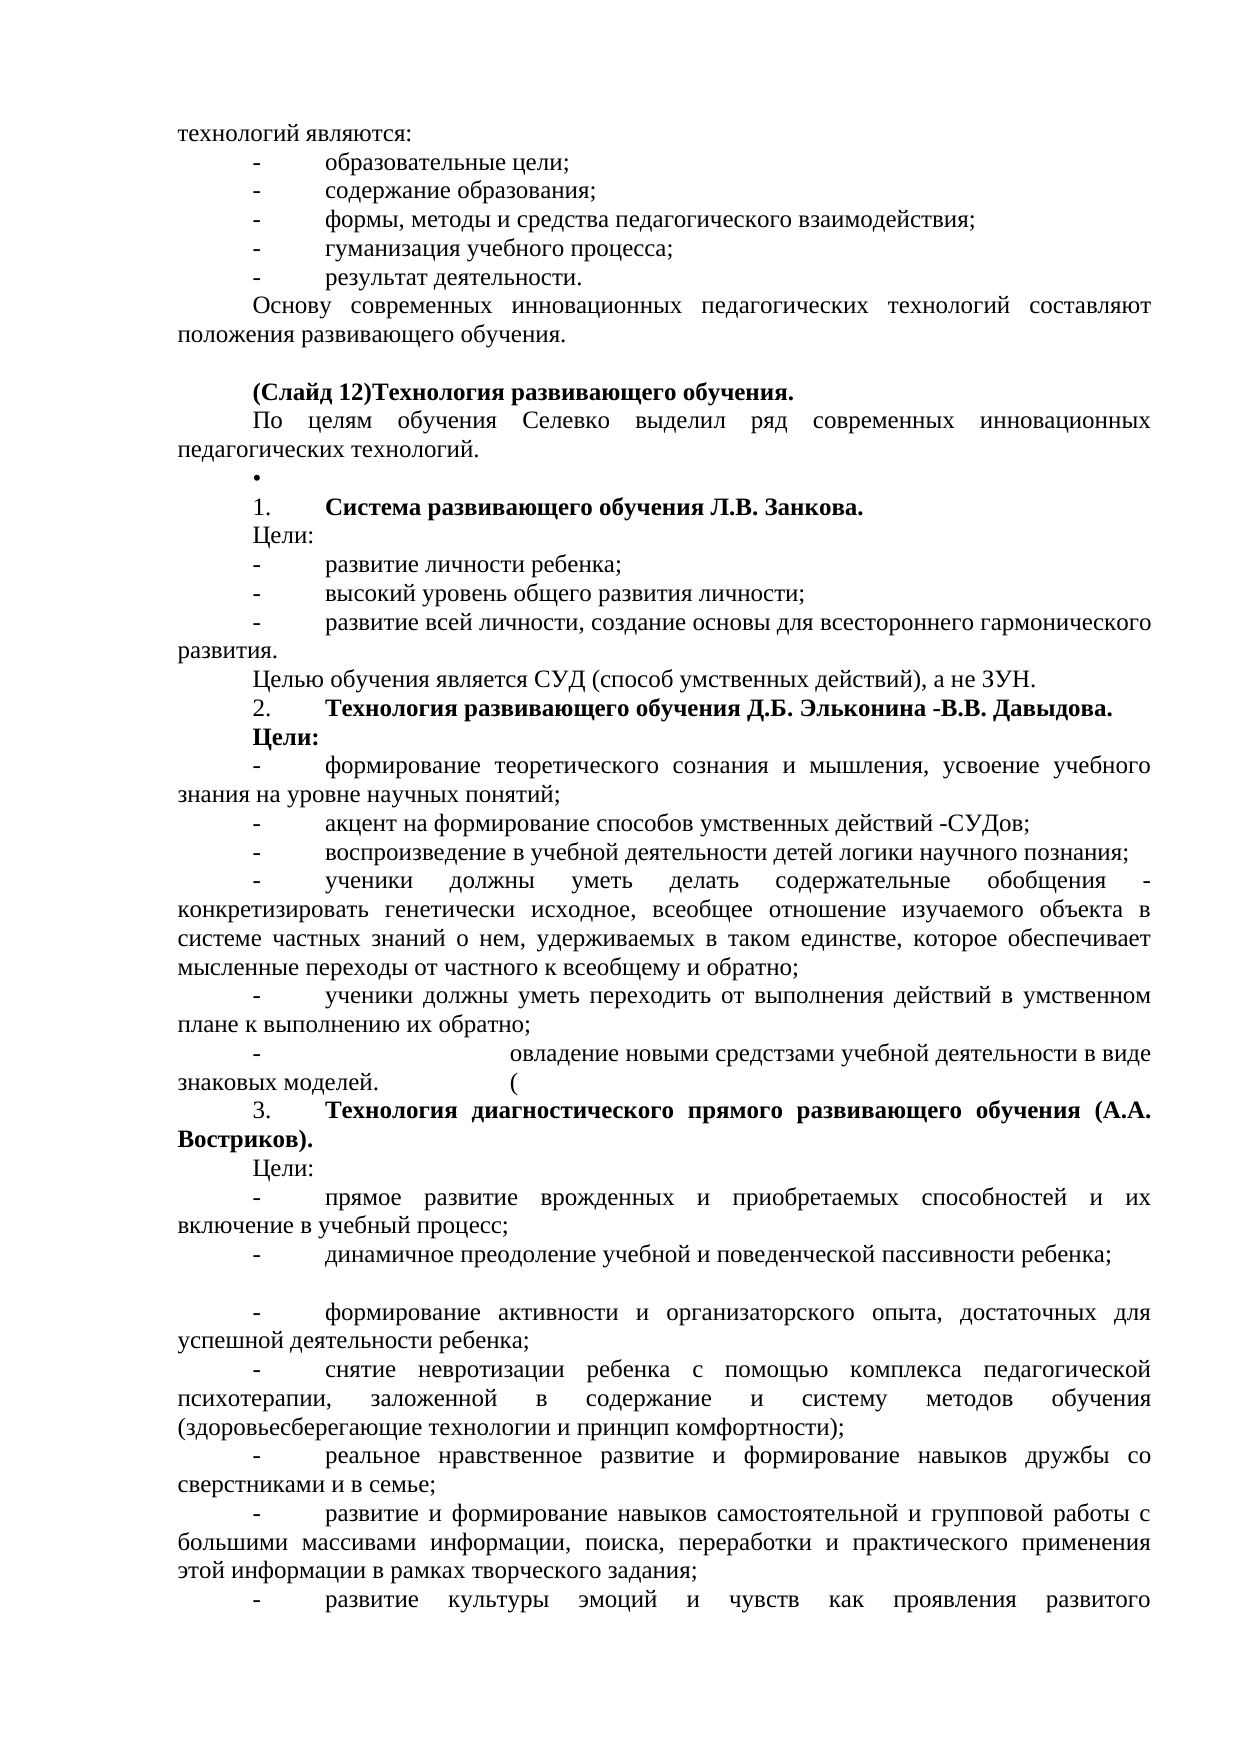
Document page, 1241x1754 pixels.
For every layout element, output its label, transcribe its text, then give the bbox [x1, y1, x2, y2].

text 3. Технология диагностического прямого развивающего обучения (А.А. Востриков). [177, 1096, 1152, 1153]
text 2. Технология развивающего обучения Д.Б. Эльконина -В.В. Давыдова. [177, 693, 1152, 722]
text По целям обучения Селевко выделил ряд современных инновационных педагогических технологий. [177, 406, 1152, 463]
list воспроизведение в учебной деятельности детей логики научного познания; [177, 837, 1152, 866]
list содержание образования; [177, 176, 1152, 204]
list ученики должны уметь делать содержательные обобщения -конкретизировать генетически исходное, всеобщее отношение изучаемого объекта в системе частных знаний о нем, удерживаемых в таком единстве, которое обеспечивает мысленные переходы от частного к всеобщему и обратно; [177, 866, 1152, 981]
list формирование активности и организаторского опыта, достаточных для успешной деятельности ребенка; [177, 1297, 1152, 1354]
list развитие личности ребенка; [177, 549, 1152, 578]
list результат деятельности. [177, 262, 1152, 291]
text Цели: [177, 722, 1152, 751]
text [177, 118, 1152, 147]
text 1. Система развивающего обучения Л.В. Занкова. [177, 492, 1152, 521]
list реальное нравственное развитие и формирование навыков дружбы со сверстниками и в семье; [177, 1441, 1152, 1498]
text Цели: [177, 521, 1152, 549]
text Целью обучения является СУД (способ умственных действий), а не ЗУН. [177, 664, 1152, 693]
text Основу современных инновационных педагогических технологий составляют положения развивающего обучения. [177, 291, 1152, 348]
text • [177, 463, 1152, 492]
list формирование теоретического сознания и мышления, усвоение учебного знания на уровне научных понятий; [177, 751, 1152, 808]
list высокий уровень общего развития личности; [177, 578, 1152, 607]
list формы, методы и средства педагогического взаимодействия; [177, 204, 1152, 233]
list динамичное преодоление учебной и поведенческой пассивности ребенка; [177, 1239, 1152, 1268]
list ученики должны уметь переходить от выполнения действий в умственном плане к выполнению их обратно; [177, 981, 1152, 1038]
text (Слайд 12)Технология развивающего обучения. [177, 377, 1152, 406]
list развитие всей личности, создание основы для всестороннего гармонического развития. [177, 607, 1152, 664]
list образовательные цели; [177, 147, 1152, 176]
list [177, 1584, 1152, 1613]
list развитие и формирование навыков самостоятельной и групповой работы с большими массивами информации, поиска, переработки и практического применения этой информации в рамках творческого задания; [177, 1498, 1152, 1584]
list снятие невротизации ребенка с помощью комплекса педагогической психотерапии, заложенной в содержание и систему методов обучения (здоровьесберегающие технологии и принцип комфортности); [177, 1354, 1152, 1441]
text Цели: [177, 1153, 1152, 1182]
list овладение новыми средстзами учебной деятельности в виде знаковых моделей. ( [177, 1038, 1152, 1096]
list гуманизация учебного процесса; [177, 233, 1152, 262]
list акцент на формирование способов умственных действий -СУДов; [177, 808, 1152, 837]
list прямое развитие врожденных и приобретаемых способностей и их включение в учебный процесс; [177, 1182, 1152, 1239]
